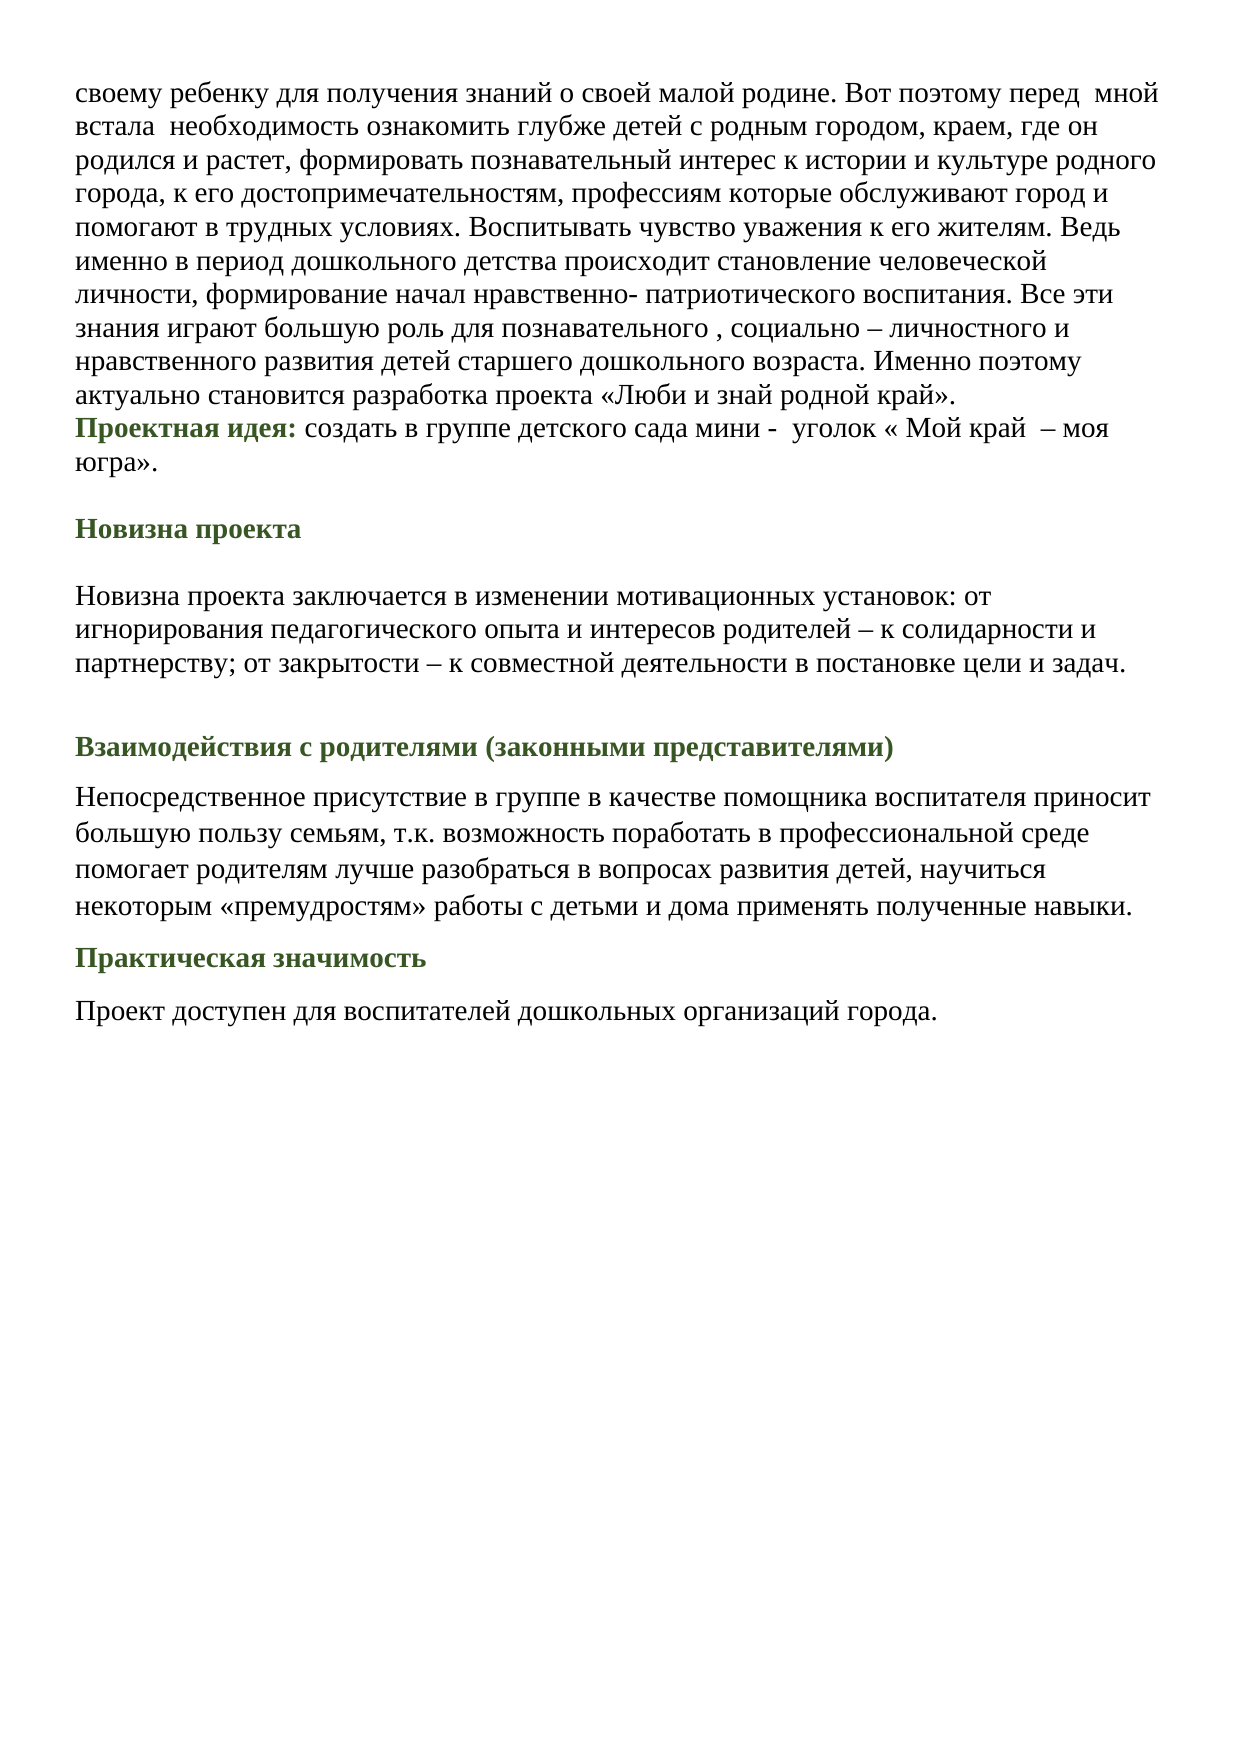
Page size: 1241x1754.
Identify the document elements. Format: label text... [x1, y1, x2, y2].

text Новизна проекта [75, 511, 1165, 544]
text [75, 75, 1165, 410]
text Взаимодействия с родителями (законными представителями) [75, 729, 1165, 762]
text Проект доступен для воспитателей дошкольных организаций города. [75, 993, 1165, 1027]
text Проектная идея: создать в группе детского сада мини - уголок « Мой край – моя югра». [75, 410, 1165, 477]
text Практическая значимость [75, 940, 1165, 974]
text Новизна проекта заключается в изменении мотивационных установок: от игнорирования педагогического опыта и интересов родителей – к солидарности и партнерству; от закрытости – к совместной деятельности в постановке цели и задач. [75, 578, 1165, 679]
text Непосредственное присутствие в группе в качестве помощника воспитателя приносит большую пользу семьям, т.к. возможность поработать в профессиональной среде помогает родителям лучше разобраться в вопросах развития детей, научиться некоторым «премудростям» работы с детьми и дома применять полученные навыки. [75, 779, 1165, 921]
